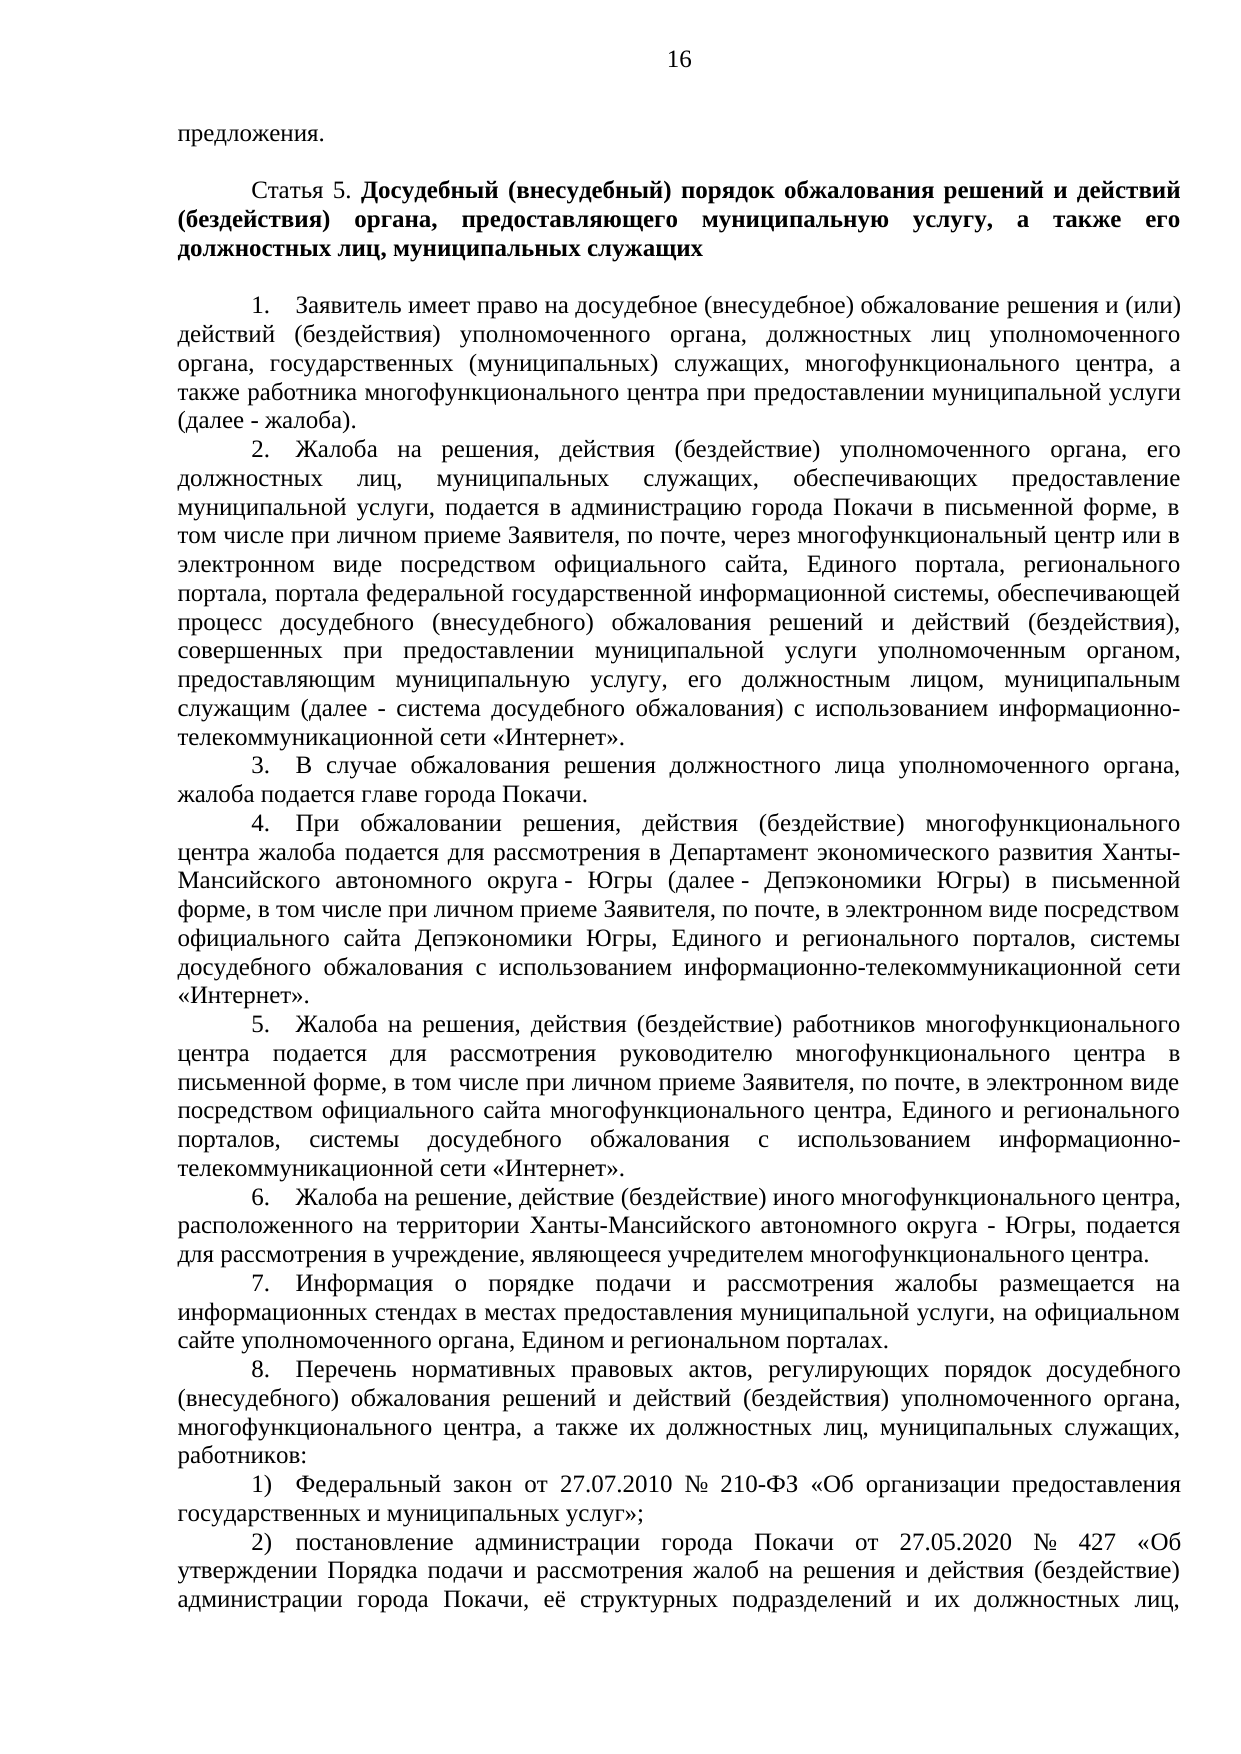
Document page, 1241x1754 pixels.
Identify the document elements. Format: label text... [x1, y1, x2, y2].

list В случае обжалования решения должностного лица уполномоченного органа, жалоба подается главе города Покачи. [177, 751, 1181, 808]
list Информация о порядке подачи и рассмотрения жалобы размещается на информационных стендах в местах предоставления муниципальной услуги, на официальном сайте уполномоченного органа, Едином и региональном порталах. [177, 1268, 1181, 1354]
list Жалоба на решения, действия (бездействие) уполномоченного органа, его должностных лиц, муниципальных служащих, обеспечивающих предоставление муниципальной услуги, подается в администрацию города Покачи в письменной форме, в том числе при личном приеме Заявителя, по почте, через многофункциональный центр или в электронном виде посредством официального сайта, Единого портала, регионального портала, портала федеральной государственной информационной системы, обеспечивающей процесс досудебного (внесудебного) обжалования решений и действий (бездействия), совершенных при предоставлении муниципальной услуги уполномоченным органом, предоставляющим муниципальную услугу, его должностным лицом, муниципальным служащим (далее - система досудебного обжалования) с использованием информационно-телекоммуникационной сети «Интернет». [177, 434, 1181, 751]
list Жалоба на решение, действие (бездействие) иного многофункционального центра, расположенного на территории Ханты-Мансийского автономного округа - Югры, подается для рассмотрения в учреждение, являющееся учредителем многофункционального центра. [177, 1182, 1181, 1268]
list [177, 118, 1181, 147]
title Статья 5. Досудебный (внесудебный) порядок обжалования решений и действий (бездействия) органа, предоставляющего муниципальную услугу, а также его должностных лиц, муниципальных служащих [177, 176, 1181, 262]
list Заявитель имеет право на досудебное (внесудебное) обжалование решения и (или) действий (бездействия) уполномоченного органа, должностных лиц уполномоченного органа, государственных (муниципальных) служащих, многофункционального центра, а также работника многофункционального центра при предоставлении муниципальной услуги (далее - жалоба). [177, 291, 1181, 434]
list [177, 1527, 1181, 1613]
list Перечень нормативных правовых актов, регулирующих порядок досудебного (внесудебного) обжалования решений и действий (бездействия) уполномоченного органа, многофункционального центра, а также их должностных лиц, муниципальных служащих, работников: [177, 1354, 1181, 1469]
list Жалоба на решения, действия (бездействие) работников многофункционального центра подается для рассмотрения руководителю многофункционального центра в письменной форме, в том числе при личном приеме Заявителя, по почте, в электронном виде посредством официального сайта многофункционального центра, Единого и регионального порталов, системы досудебного обжалования с использованием информационно-телекоммуникационной сети «Интернет». [177, 1009, 1181, 1182]
list При обжаловании решения, действия (бездействие) многофункционального центра жалоба подается для рассмотрения в Департамент экономического развития Ханты-Мансийского автономного округа - Югры (далее - Депэкономики Югры) в письменной форме, в том числе при личном приеме Заявителя, по почте, в электронном виде посредством официального сайта Депэкономики Югры, Единого и регионального порталов, системы досудебного обжалования с использованием информационно-телекоммуникационной сети «Интернет». [177, 808, 1181, 1009]
list Федеральный закон от 27.07.2010 № 210-ФЗ «Об организации предоставления государственных и муниципальных услуг»; [177, 1469, 1181, 1527]
